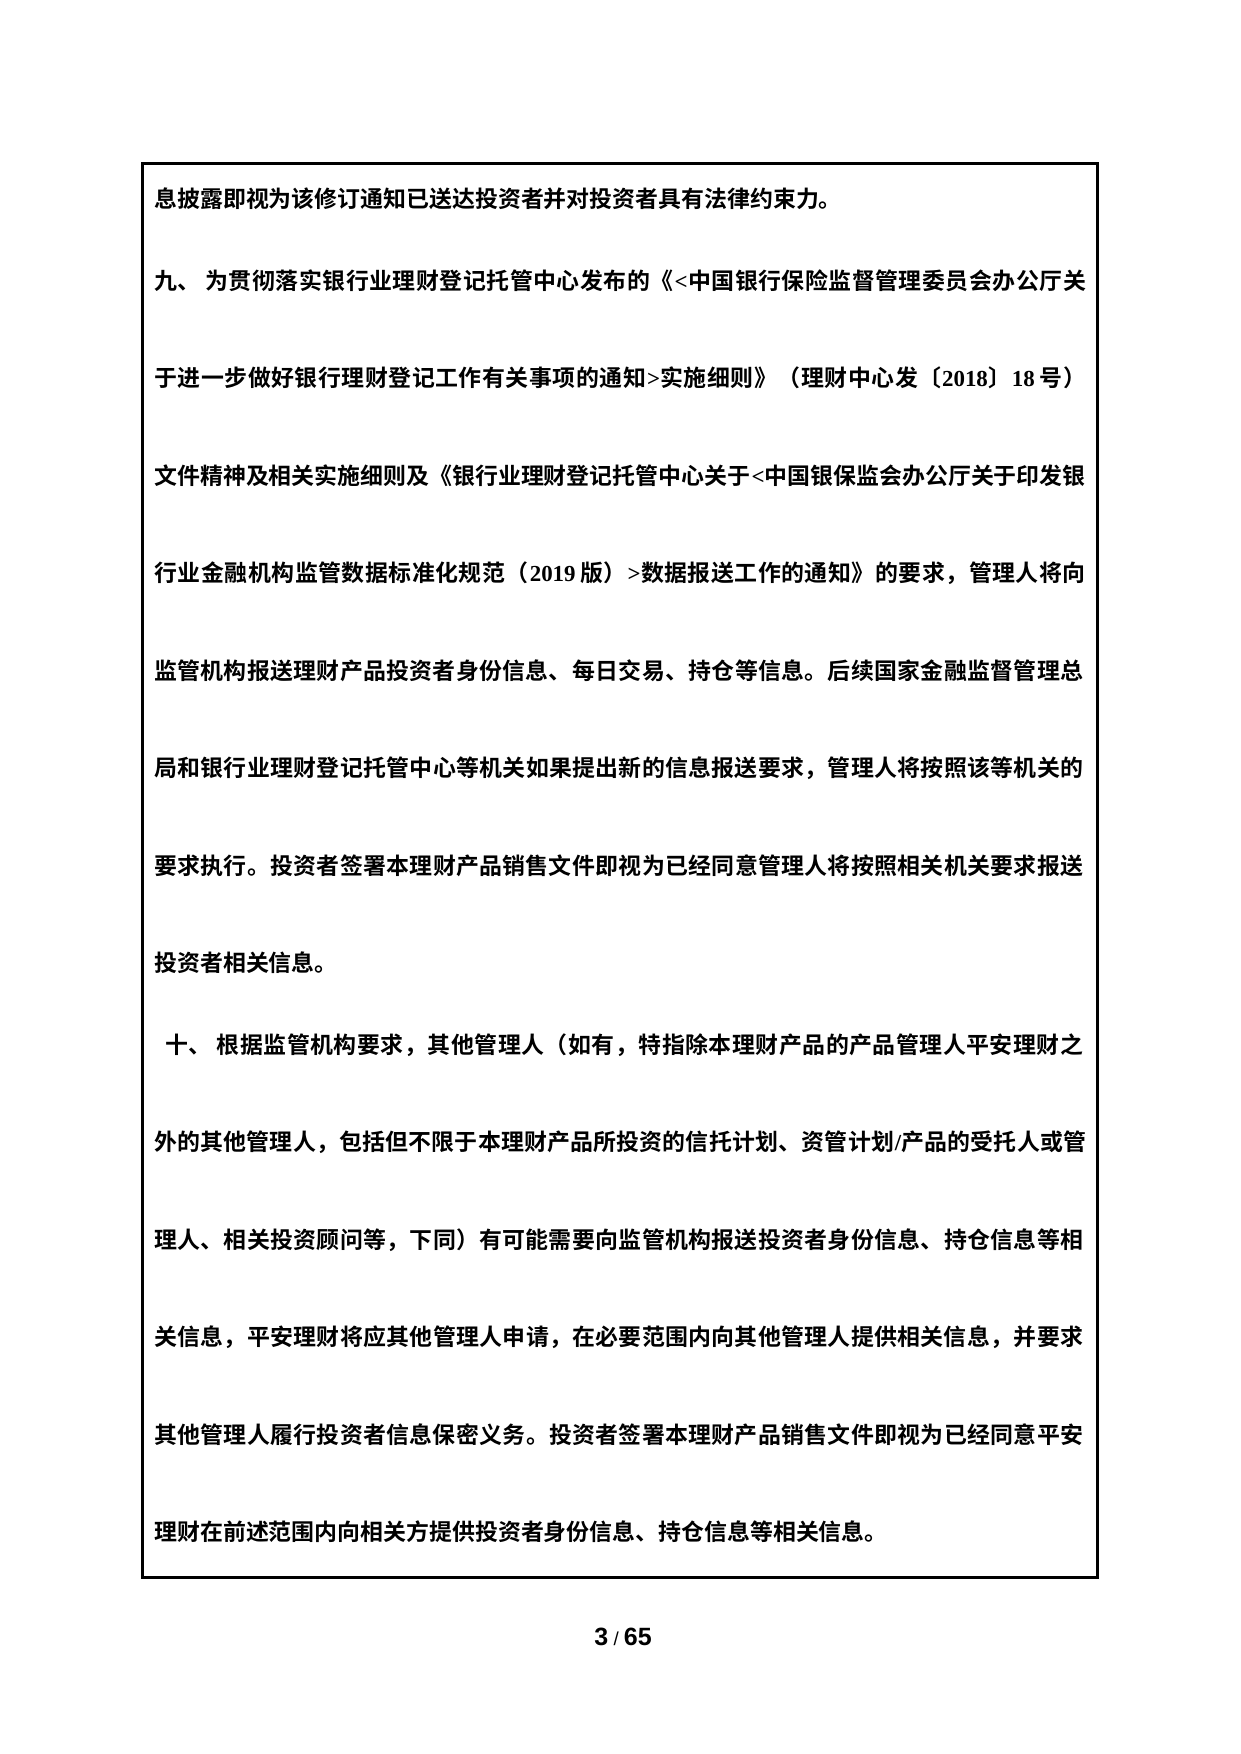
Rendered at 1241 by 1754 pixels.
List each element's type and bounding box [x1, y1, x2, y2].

table_header [144, 165, 1096, 1576]
